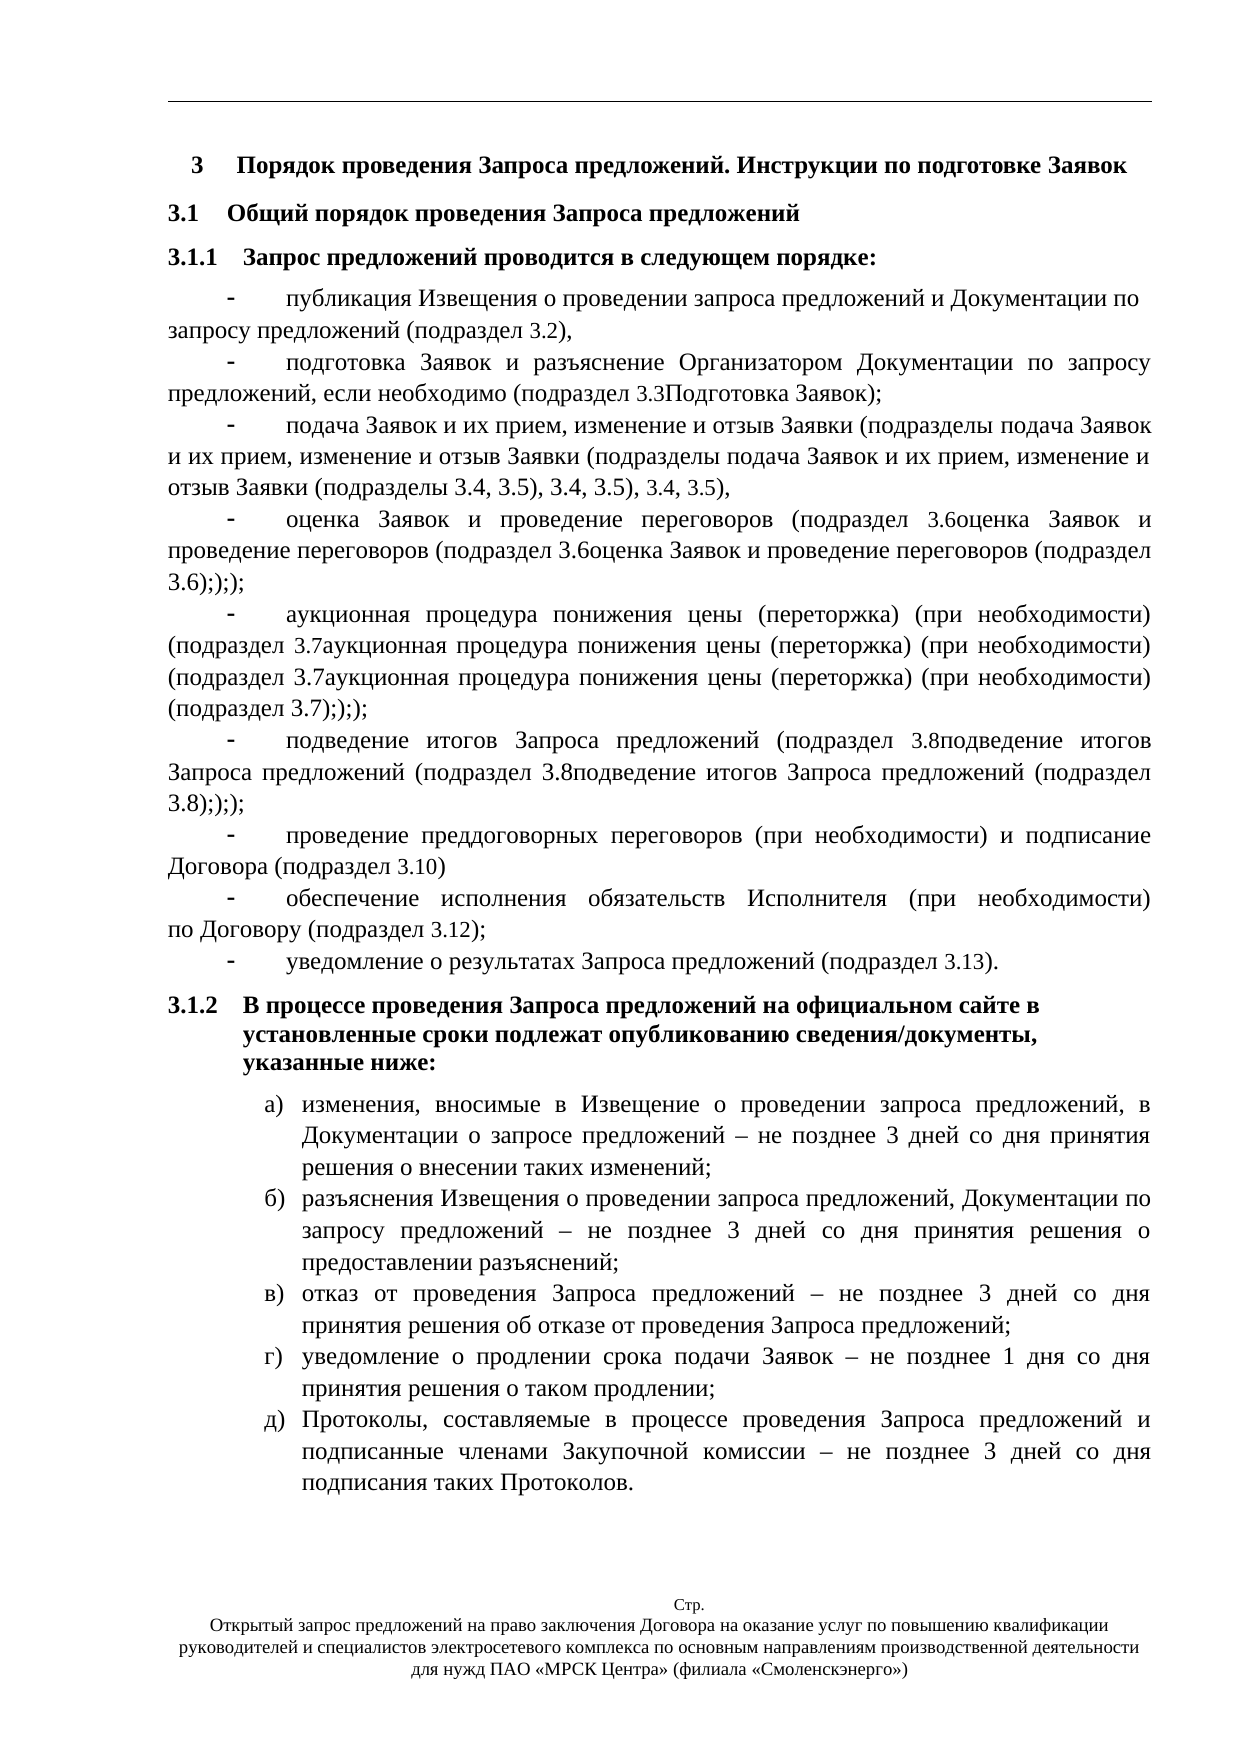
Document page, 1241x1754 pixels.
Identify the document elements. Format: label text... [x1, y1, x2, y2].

list публикация Извещения о проведении запроса предложений и Документации по запросу предложений (подраздел 3.2), [168, 283, 1152, 344]
subtitle Порядок проведения Запроса предложений. Инструкции по подготовке Заявок [166, 150, 1152, 179]
list уведомление о продлении срока подачи Заявок – не позднее 1 дня со дня принятия решения о таком продлении; [264, 1341, 1152, 1402]
list подготовка Заявок и разъяснение Организатором Документации по запросу предложений, если необходимо (подраздел 3.3); [168, 347, 1152, 407]
list подача Заявок и их прием, изменение и отзыв Заявки (подразделы 3.4, 3.5), [168, 410, 1152, 501]
list оценка Заявок и проведение переговоров (подраздел 3.6); [168, 504, 1152, 596]
list проведение преддоговорных переговоров (при необходимости) и подписание Договора (подраздел 3.10) [168, 820, 1152, 880]
list обеспечение исполнения обязательств Исполнителя (при необходимости) по Договору (подраздел 3.12); [168, 883, 1152, 943]
list уведомление о результатах Запроса предложений (подраздел 3.13). [168, 946, 1152, 975]
subtitle Общий порядок проведения Запроса предложений [168, 198, 1152, 227]
list подведение итогов Запроса предложений (подраздел 3.8); [168, 725, 1152, 817]
list отказ от проведения Запроса предложений – не позднее 3 дней со дня принятия решения об отказе от проведения Запроса предложений; [264, 1278, 1152, 1338]
subtitle Запрос предложений проводится в следующем порядке: [168, 242, 1152, 271]
list разъяснения Извещения о проведении запроса предложений, Документации по запросу предложений – не позднее 3 дней со дня принятия решения о предоставлении разъяснений; [264, 1183, 1152, 1275]
list Протоколы, составляемые в процессе проведения Запроса предложений и подписанные членами Закупочной комиссии – не позднее 3 дней со дня подписания таких Протоколов. [264, 1404, 1152, 1496]
subtitle В процессе проведения Запроса предложений на официальном сайте в установленные сроки подлежат опубликованию сведения/документы, указанные ниже: [168, 990, 1152, 1076]
list аукционная процедура понижения цены (переторжка) (при необходимости) (подраздел 3.7); [168, 599, 1152, 722]
list изменения, вносимые в Извещение о проведении запроса предложений, в Документации о запросе предложений – не позднее 3 дней со дня принятия решения о внесении таких изменений; [264, 1089, 1152, 1181]
